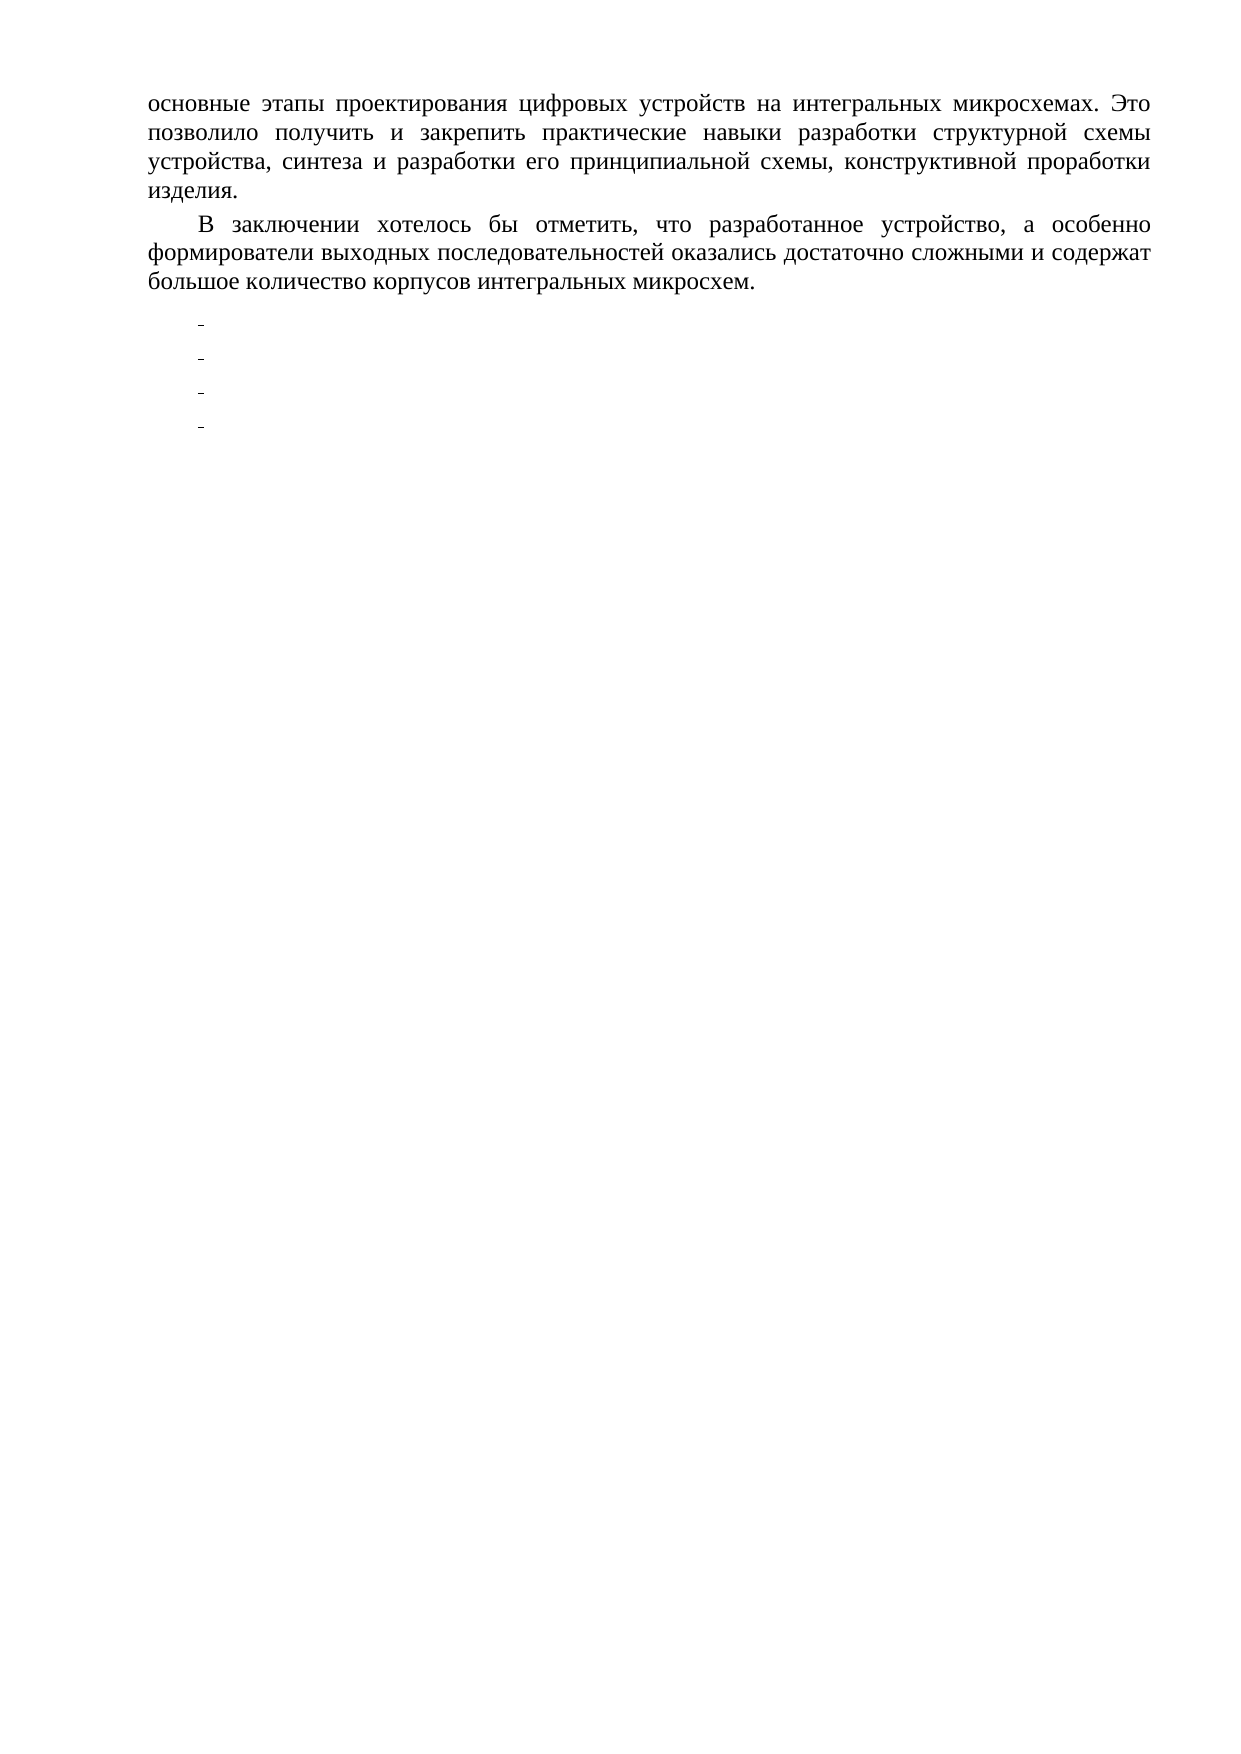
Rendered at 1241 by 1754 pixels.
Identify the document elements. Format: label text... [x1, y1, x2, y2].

text В заключении хотелось бы отметить, что разработанное устройство, а особенно формирователи выходных последовательностей оказались достаточно сложными и содержат большое количество корпусов интегральных микросхем. [148, 209, 1152, 295]
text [148, 88, 1152, 203]
